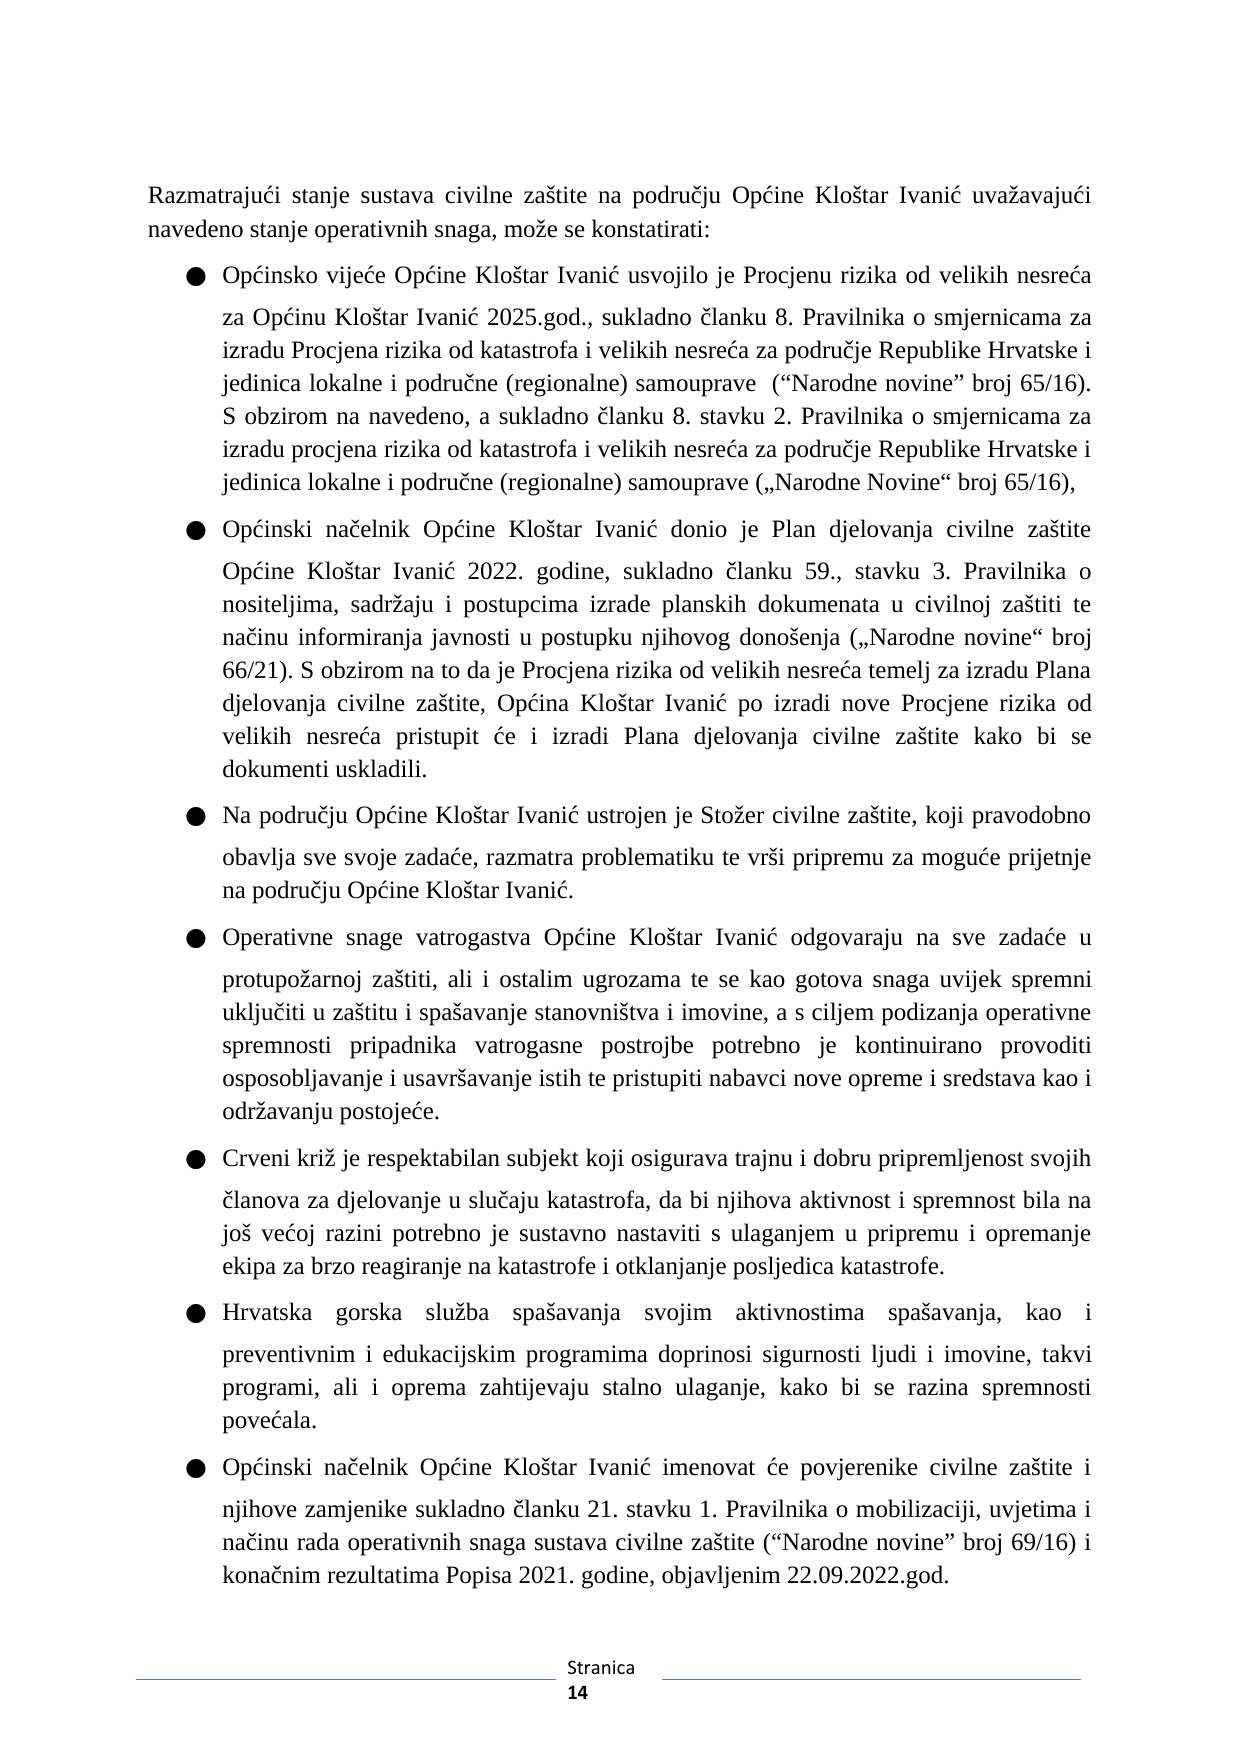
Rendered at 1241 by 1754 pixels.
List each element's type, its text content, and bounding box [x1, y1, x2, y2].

list Općinsko vijeće Općine Kloštar Ivanić usvojilo je Procjenu rizika od velikih nesreća za Općinu Kloštar Ivanić 2025.god., sukladno članku 8. Pravilnika o smjernicama za izradu Procjena rizika od katastrofa i velikih nesreća za područje Republike Hrvatske i jedinica lokalne i područne (regionalne) samouprave (“Narodne novine” broj 65/16). S obzirom na navedeno, a sukladno članku 8. stavku 2. Pravilnika o smjernicama za izradu procjena rizika od katastrofa i velikih nesreća za područje Republike Hrvatske i jedinica lokalne i područne (regionalne) samouprave („Narodne Novine“ broj 65/16), [185, 247, 1093, 496]
list Općinski načelnik Općine Kloštar Ivanić donio je Plan djelovanja civilne zaštite Općine Kloštar Ivanić 2022. godine, sukladno članku 59., stavku 3. Pravilnika o nositeljima, sadržaju i postupcima izrade planskih dokumenata u civilnoj zaštiti te načinu informiranja javnosti u postupku njihovog donošenja („Narodne novine“ broj 66/21). S obzirom na to da je Procjena rizika od velikih nesreća temelj za izradu Plana djelovanja civilne zaštite, Općina Kloštar Ivanić po izradi nove Procjene rizika od velikih nesreća pristupit će i izradi Plana djelovanja civilne zaštite kako bi se dokumenti uskladili. [185, 500, 1093, 783]
list Hrvatska gorska služba spašavanja svojim aktivnostima spašavanja, kao i preventivnim i edukacijskim programima doprinosi sigurnosti ljudi i imovine, takvi programi, ali i oprema zahtijevaju stalno ulaganje, kako bi se razina spremnosti povećala. [185, 1284, 1093, 1434]
list Crveni križ je respektabilan subjekt koji osigurava trajnu i dobru pripremljenost svojih članova za djelovanje u slučaju katastrofa, da bi njihova aktivnost i spremnost bila na još većoj razini potrebno je sustavno nastaviti s ulaganjem u pripremu i opremanje ekipa za brzo reagiranje na katastrofe i otklanjanje posljedica katastrofe. [185, 1129, 1093, 1279]
list Općinski načelnik Općine Kloštar Ivanić imenovat će povjerenike civilne zaštite i njihove zamjenike sukladno članku 21. stavku 1. Pravilnika o mobilizaciji, uvjetima i načinu rada operativnih snaga sustava civilne zaštite (“Narodne novine” broj 69/16) i konačnim rezultatima Popisa 2021. godine, objavljenim 22.09.2022.god. [185, 1438, 1093, 1589]
list Operativne snage vatrogastva Općine Kloštar Ivanić odgovaraju na sve zadaće u protupožarnoj zaštiti, ali i ostalim ugrozama te se kao gotova snaga uvijek spremni uključiti u zaštitu i spašavanje stanovništva i imovine, a s ciljem podizanja operativne spremnosti pripadnika vatrogasne postrojbe potrebno je kontinuirano provoditi osposobljavanje i usavršavanje istih te pristupiti nabavci nove opreme i sredstava kao i održavanju postojeće. [185, 908, 1093, 1125]
text Razmatrajući stanje sustava civilne zaštite na području Općine Kloštar Ivanić uvažavajući navedeno stanje operativnih snaga, može se konstatirati: [148, 181, 1093, 242]
list Na području Općine Kloštar Ivanić ustrojen je Stožer civilne zaštite, koji pravodobno obavlja sve svoje zadaće, razmatra problematiku te vrši pripremu za moguće prijetnje na području Općine Kloštar Ivanić. [185, 787, 1093, 904]
